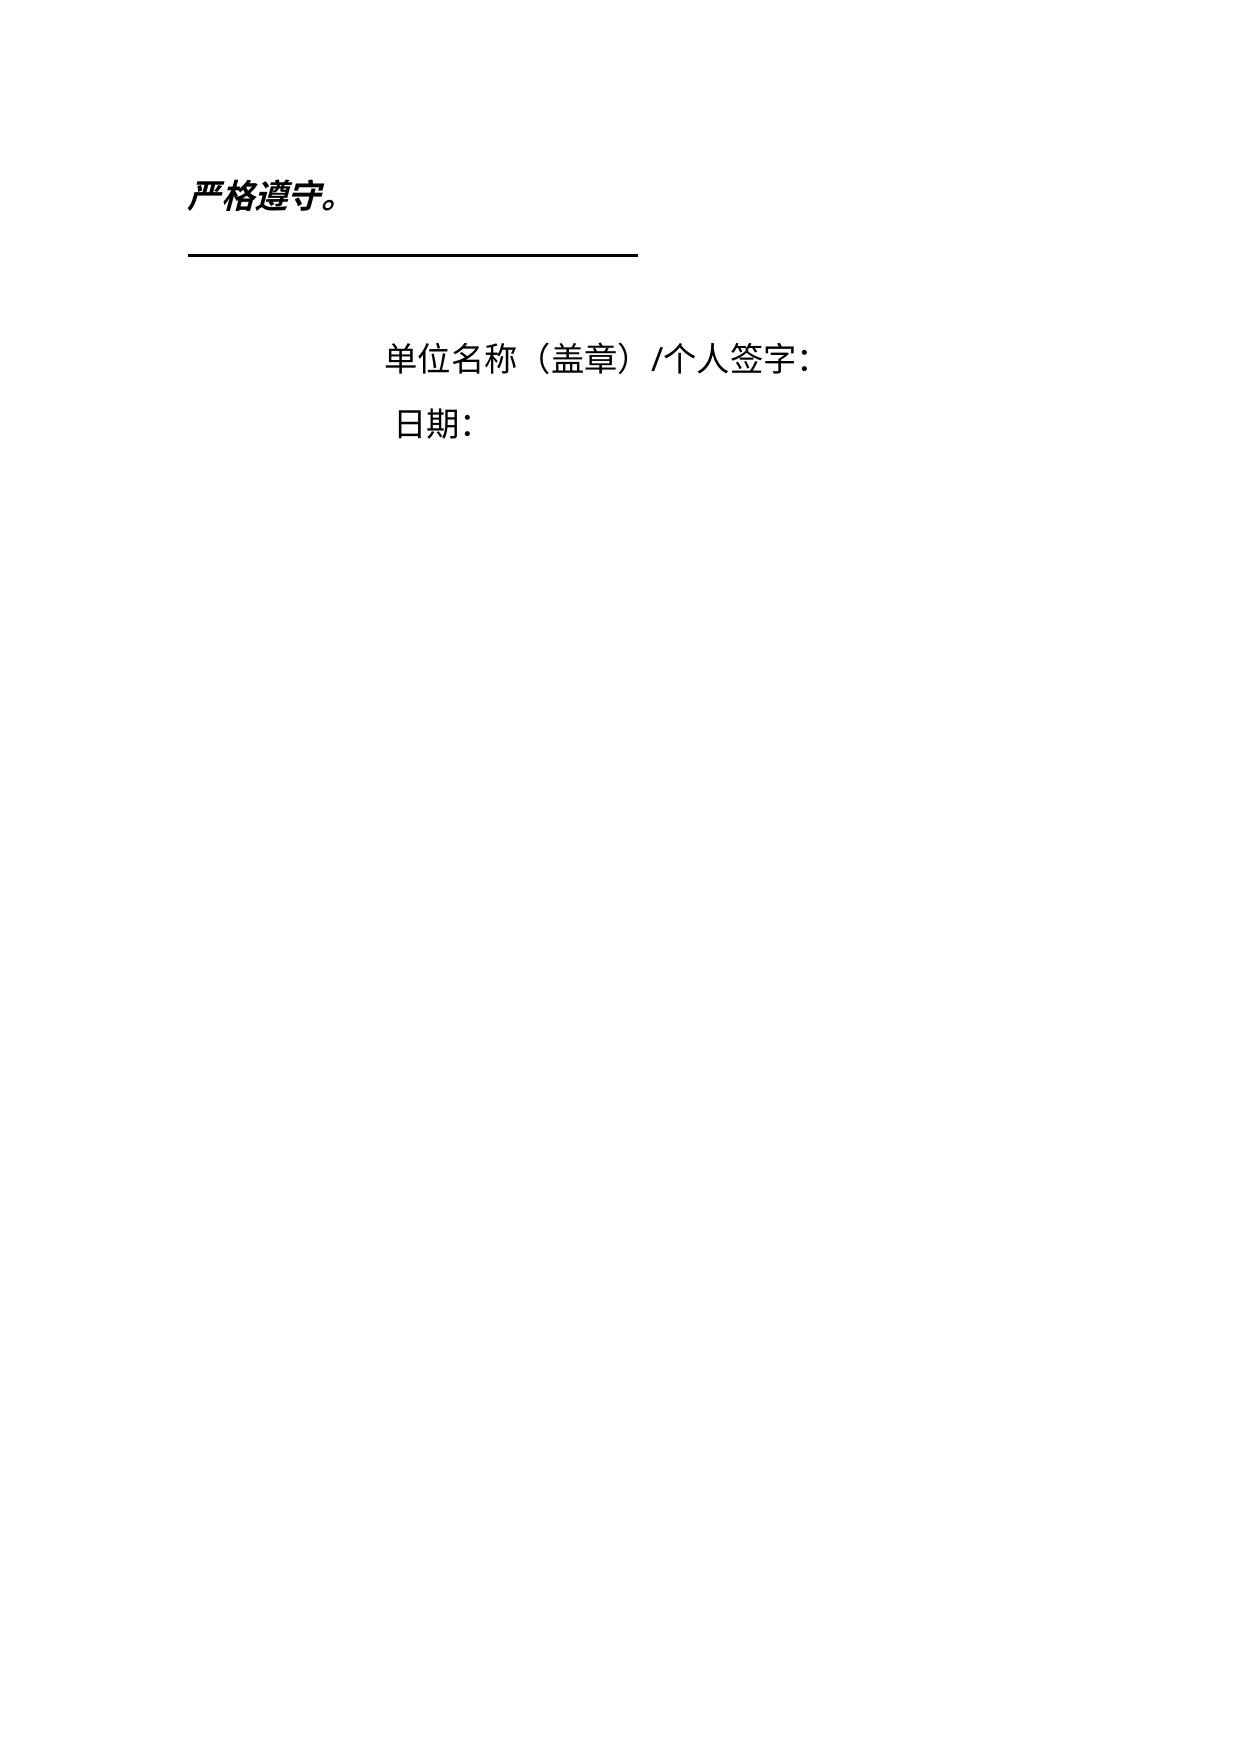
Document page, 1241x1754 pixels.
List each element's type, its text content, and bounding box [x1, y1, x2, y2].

text 单位名称（盖章）/个人签字： [187, 324, 1053, 389]
text 日期： [187, 389, 1053, 454]
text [187, 162, 1053, 227]
